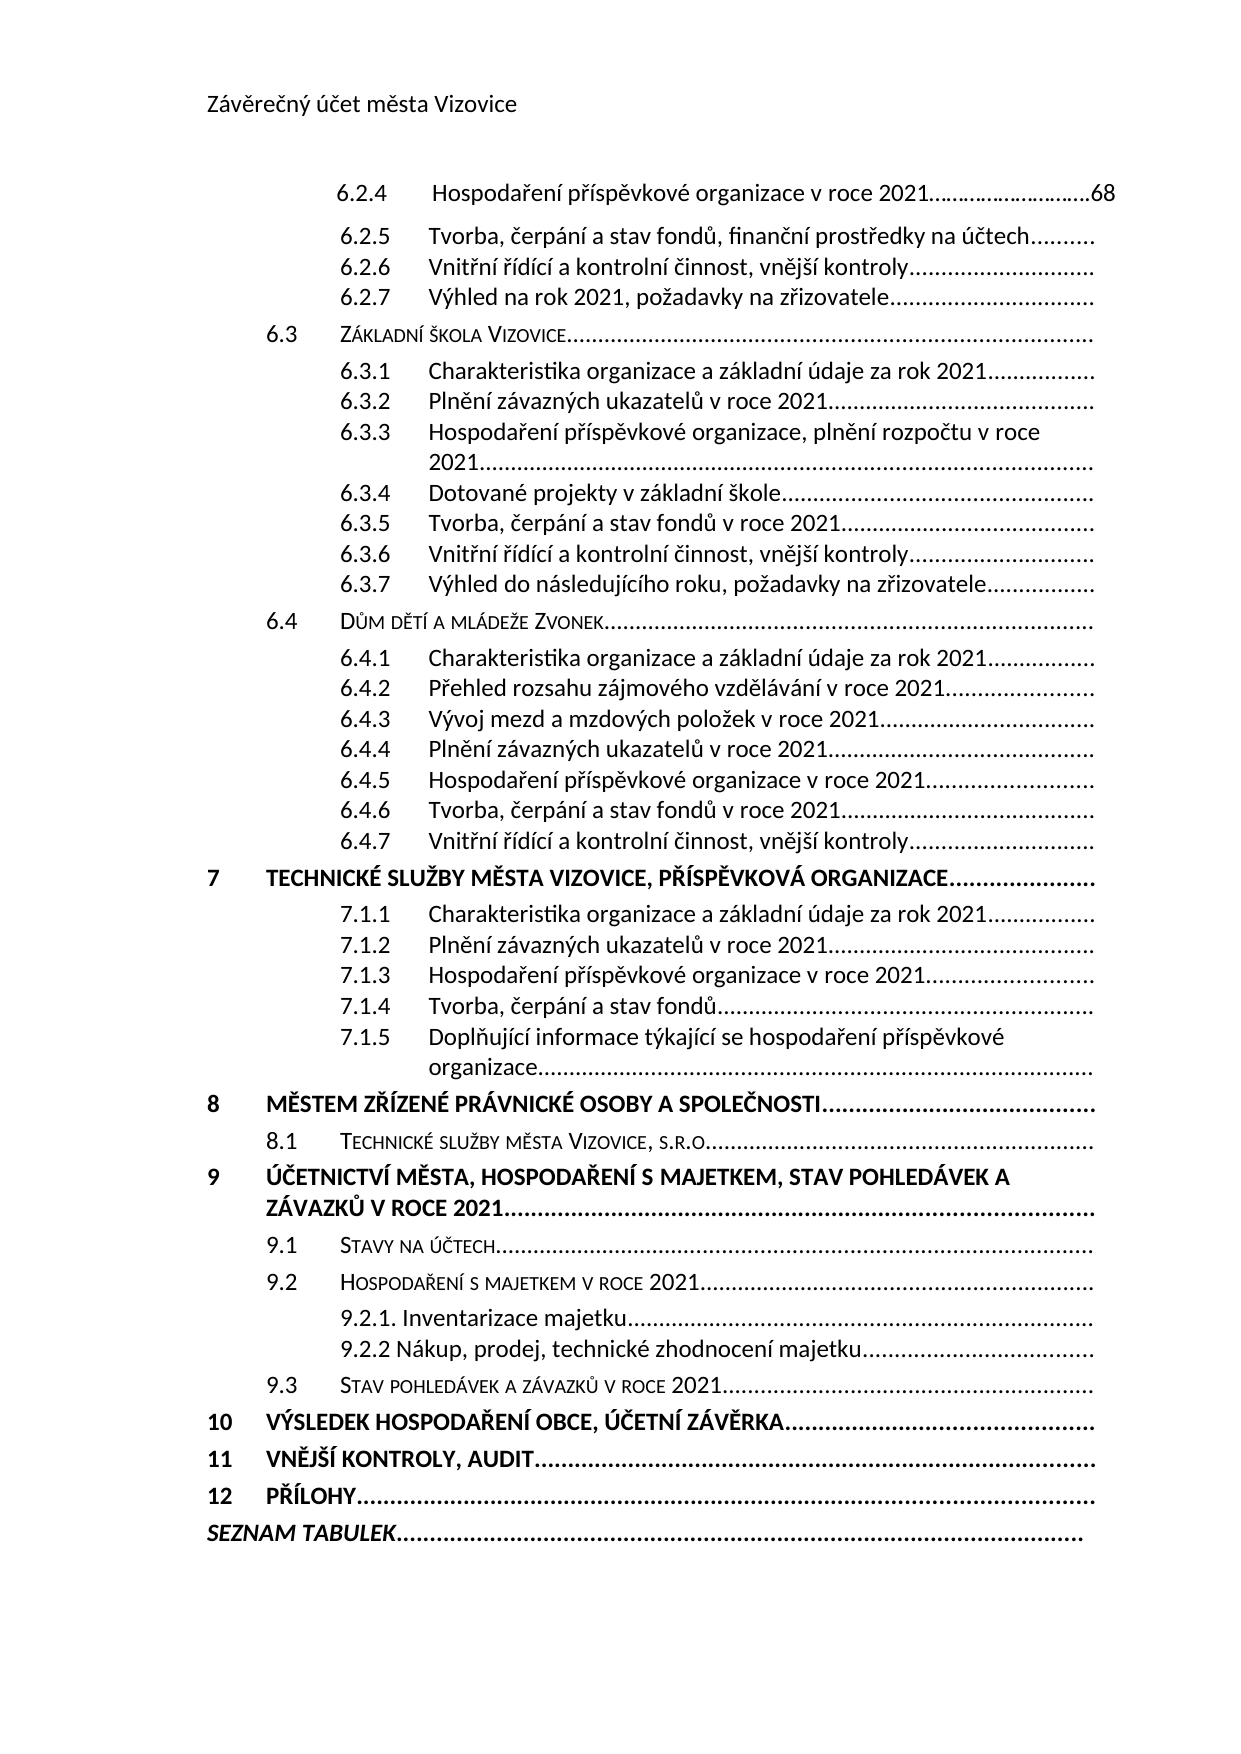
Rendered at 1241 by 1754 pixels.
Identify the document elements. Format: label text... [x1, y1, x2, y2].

text 7 Technické služby města Vizovice, příspěvková organizace 83 [207, 862, 1063, 892]
text 6.2.7 Výhled na rok 2021, požadavky na zřizovatele 70 [340, 281, 1063, 312]
text 10 Výsledek hospodaření obce, účetní závěrka 97 [207, 1406, 1063, 1437]
text 6.4.7 Vnitřní řídící a kontrolní činnost, vnější kontroly 82 [340, 825, 1063, 856]
text 7.1.3 Hospodaření příspěvkové organizace v roce 2021 84 [340, 960, 1063, 990]
text 6.3.5 Tvorba, čerpání a stav fondů v roce 2021 75 [340, 507, 1063, 538]
text 6.2.6 Vnitřní řídící a kontrolní činnost, vnější kontroly 70 [340, 251, 1063, 281]
text 6.3.6 Vnitřní řídící a kontrolní činnost, vnější kontroly 76 [340, 538, 1063, 568]
text 9 účetnictví města, hospodaření s majetkem, stav pohledávek a závazků v roce 2021 89 [207, 1162, 1063, 1223]
text 6.3.4 Dotované projekty v základní škole 75 [340, 477, 1063, 507]
text 6.3 Základní škola Vizovice 71 [266, 318, 1063, 348]
text 6.4.1 Charakteristika organizace a základní údaje za rok 2021 77 [340, 642, 1063, 672]
text 6.4 Dům dětí a mládeže Zvonek 77 [266, 605, 1063, 636]
text 6.3.2 Plnění závazných ukazatelů v roce 2021 72 [340, 385, 1063, 416]
text 7.1.4 Tvorba, čerpání a stav fondů 86 [340, 990, 1063, 1021]
subtitle 6.2.4 Hospodaření příspěvkové organizace v roce 2021……………………….68 [207, 177, 1122, 208]
text 6.4.6 Tvorba, čerpání a stav fondů v roce 2021 81 [340, 794, 1063, 825]
text 7.1.2 Plnění závazných ukazatelů v roce 2021 83 [340, 929, 1063, 960]
text 8.1 Technické služby města Vizovice, s.r.o. 88 [266, 1125, 1063, 1155]
text 12 Přílohy 99 [207, 1480, 1063, 1511]
text 6.4.3 Vývoj mezd a mzdových položek v roce 2021 78 [340, 703, 1063, 733]
text 9.3 Stav pohledávek a závazků v roce 2021 93 [266, 1370, 1063, 1400]
text 6.4.5 Hospodaření příspěvkové organizace v roce 2021 80 [340, 764, 1063, 794]
text 6.4.4 Plnění závazných ukazatelů v roce 2021 79 [340, 733, 1063, 764]
text 9.2 Hospodaření s majetkem v roce 2021 91 [266, 1266, 1063, 1296]
text 9.2.2 Nákup, prodej, technické zhodnocení majetku 91 [340, 1333, 1063, 1363]
text 7.1.5 Doplňující informace týkající se hospodaření příspěvkové organizace 87 [340, 1021, 1063, 1082]
text 8 MĚSTEM ZŘÍZENÉ PRÁVNICKÉ OSOBY A SPOLEČNOSTI 88 [207, 1088, 1063, 1118]
text 6.2.5 Tvorba, čerpání a stav fondů, finanční prostředky na účtech 69 [340, 220, 1063, 251]
text 11 Vnější kontroly, audit 98 [207, 1443, 1063, 1474]
text 7.1.1 Charakteristika organizace a základní údaje za rok 2021 83 [340, 899, 1063, 929]
text Seznam tabulek 100 [207, 1517, 1063, 1547]
text 9.2.1. Inventarizace majetku 91 [340, 1302, 1063, 1333]
text 6.3.7 Výhled do následujícího roku, požadavky na zřizovatele 76 [340, 568, 1063, 599]
text 6.3.3 Hospodaření příspěvkové organizace, plnění rozpočtu v roce 2021 72 [340, 416, 1063, 477]
text 6.3.1 Charakteristika organizace a základní údaje za rok 2021 71 [340, 355, 1063, 385]
text 6.4.2 Přehled rozsahu zájmového vzdělávání v roce 2021 77 [340, 672, 1063, 703]
text 9.1 Stavy na účtech 89 [266, 1229, 1063, 1259]
